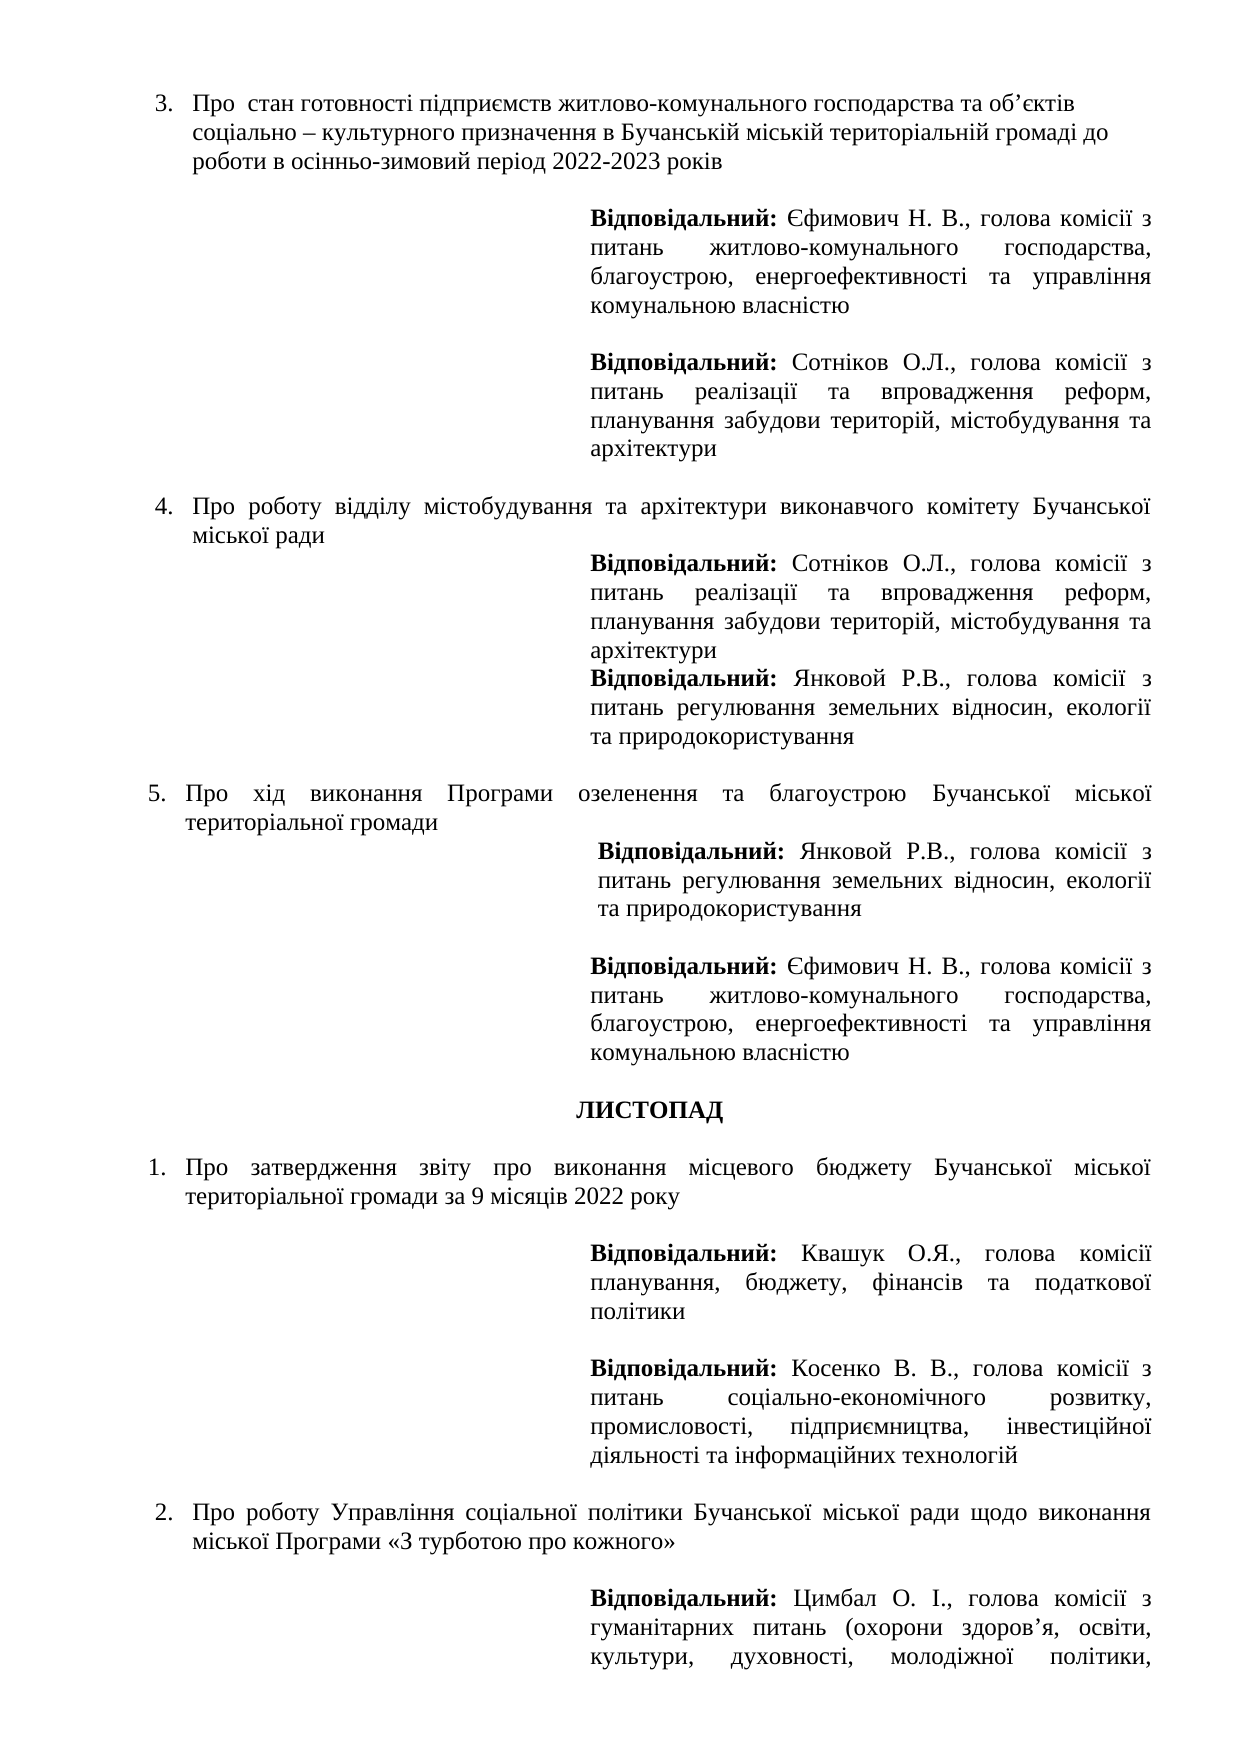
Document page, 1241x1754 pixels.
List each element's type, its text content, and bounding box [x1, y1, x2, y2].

text Відповідальний: Косенко В. В., голова комісії з питань соціально-економічного розвитку, промисловості, підприємництва, інвестиційної діяльності та інформаційних технологій [590, 1353, 1152, 1468]
text ЛИСТОПАД [148, 1095, 1152, 1123]
list Відповідальний: Янковой Р.В., голова комісії з питань регулювання земельних відносин, екології та природокористування [598, 836, 1152, 922]
list Про роботу Управління соціальної політики Бучанської міської ради щодо виконання міської Програми «З турботою про кожного» [154, 1497, 1152, 1555]
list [590, 1583, 1152, 1670]
list Про роботу відділу містобудування та архітектури виконавчого комітету Бучанської міської ради [154, 491, 1152, 548]
list Про хід виконання Програми озеленення та благоустрою Бучанської міської територіальної громади [148, 778, 1152, 836]
list Про затвердження звіту про виконання місцевого бюджету Бучанської міської територіальної громади за 9 місяців 2022 року [148, 1152, 1152, 1210]
list Про стан готовності підприємств житлово-комунального господарства та об’єктів соціально – культурного призначення в Бучанській міській територіальній громаді до роботи в осінньо-зимовий період 2022-2023 років [154, 88, 1152, 175]
list Відповідальний: Квашук О.Я., голова комісії планування, бюджету, фінансів та податкової політики [590, 1238, 1152, 1325]
text Відповідальний: Сотніков О.Л., голова комісії з питань реалізації та впровадження реформ, планування забудови територій, містобудування та архітектури [590, 548, 1152, 663]
text Відповідальний: Янковой Р.В., голова комісії з питань регулювання земельних відносин, екології та природокористування [590, 663, 1152, 750]
text Відповідальний: Сотніков О.Л., голова комісії з питань реалізації та впровадження реформ, планування забудови територій, містобудування та архітектури [590, 347, 1152, 462]
